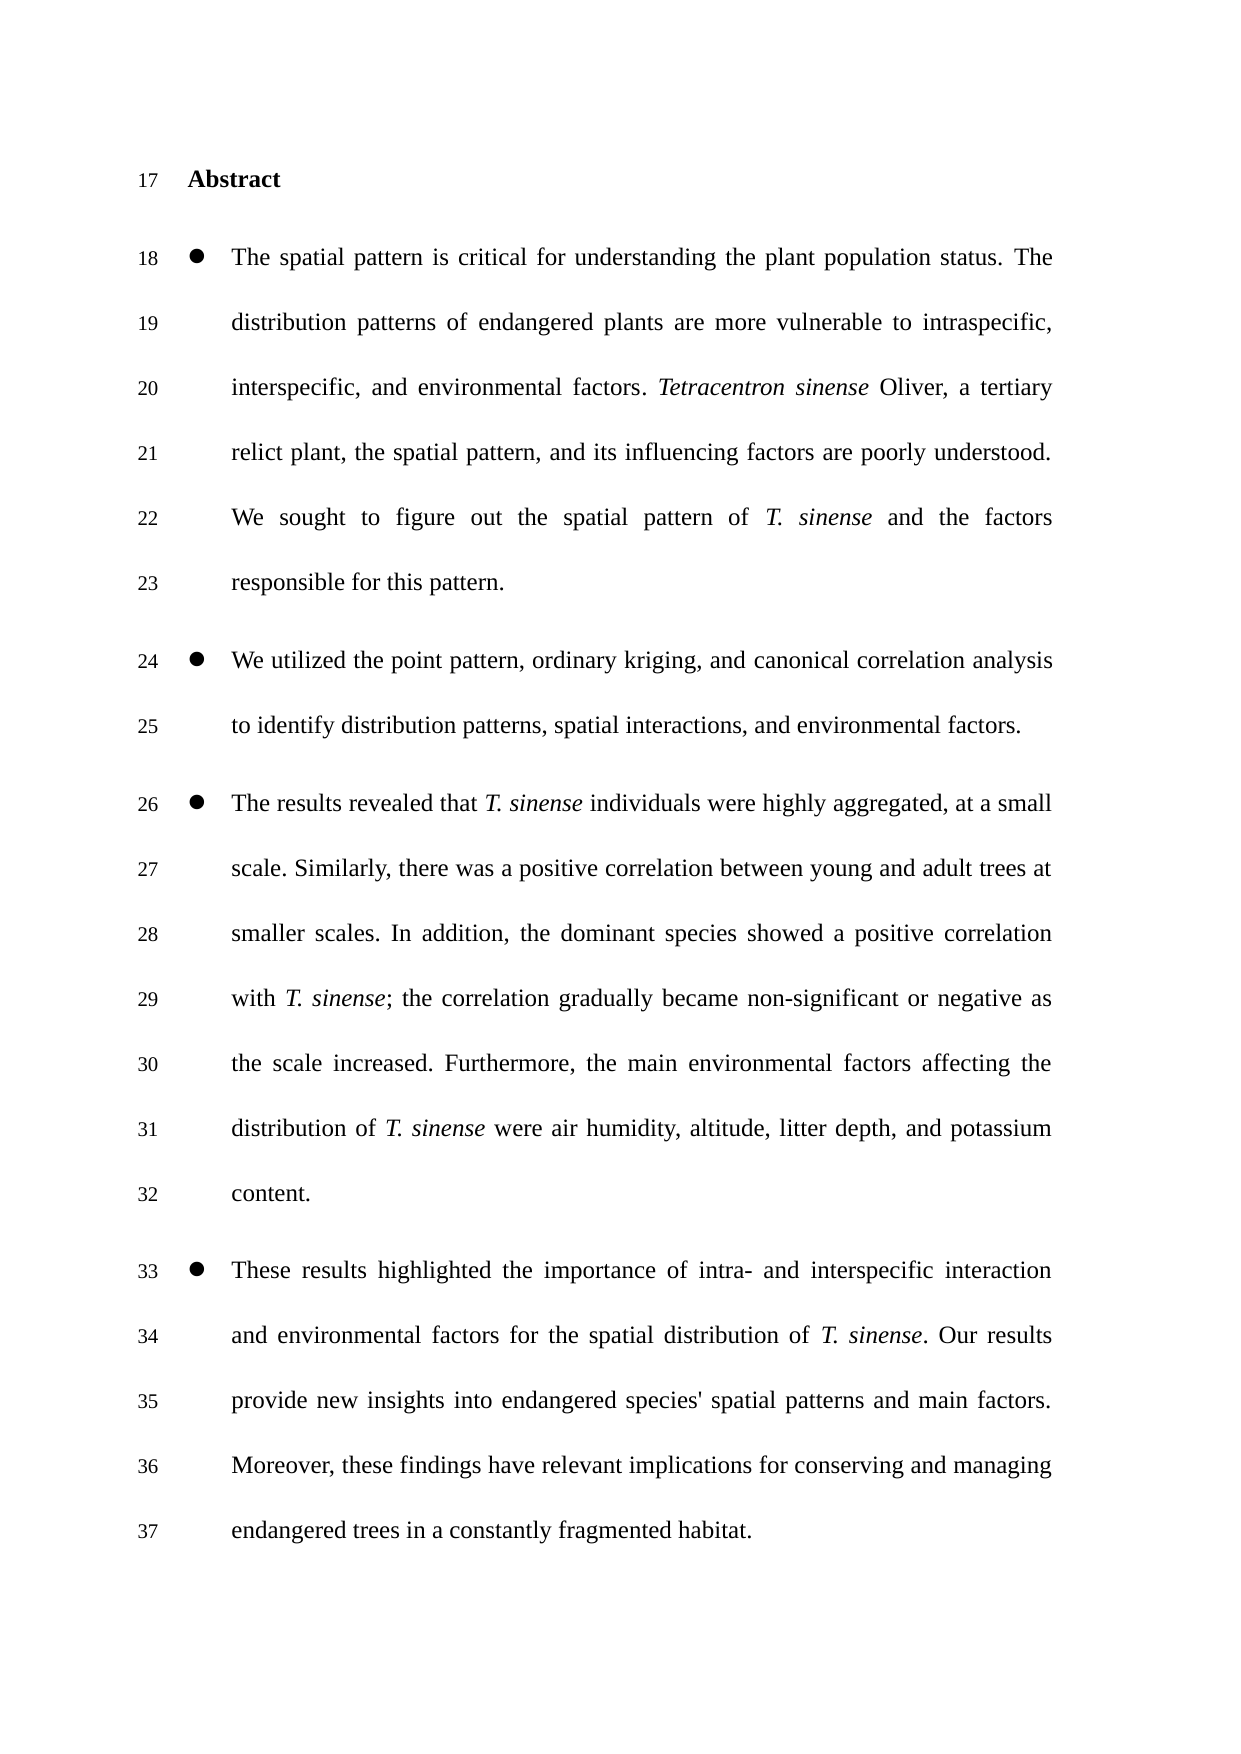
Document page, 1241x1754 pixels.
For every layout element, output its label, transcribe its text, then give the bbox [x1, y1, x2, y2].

text Abstract [187, 162, 1053, 194]
list The results revealed that T. sinense individuals were highly aggregated, at a small scale. Similarly, there was a positive correlation between young and adult trees at smaller scales. In addition, the dominant species showed a positive correlation with T. sinense; the correlation gradually became non-significant or negative as the scale increased. Furthermore, the main environmental factors affecting the distribution of T. sinense were air humidity, altitude, litter depth, and potassium content. [187, 786, 1053, 1208]
list These results highlighted the importance of intra- and interspecific interaction and environmental factors for the spatial distribution of T. sinense. Our results provide new insights into endangered species' spatial patterns and main factors. Moreover, these findings have relevant implications for conserving and managing endangered trees in a constantly fragmented habitat. [187, 1254, 1053, 1546]
list We utilized the point pattern, ordinary kriging, and canonical correlation analysis to identify distribution patterns, spatial interactions, and environmental factors. [187, 643, 1053, 740]
list The spatial pattern is critical for understanding the plant population status. The distribution patterns of endangered plants are more vulnerable to intraspecific, interspecific, and environmental factors. Tetracentron sinense Oliver, a tertiary relict plant, the spatial pattern, and its influencing factors are poorly understood. We sought to figure out the spatial pattern of T. sinense and the factors responsible for this pattern. [187, 240, 1053, 597]
